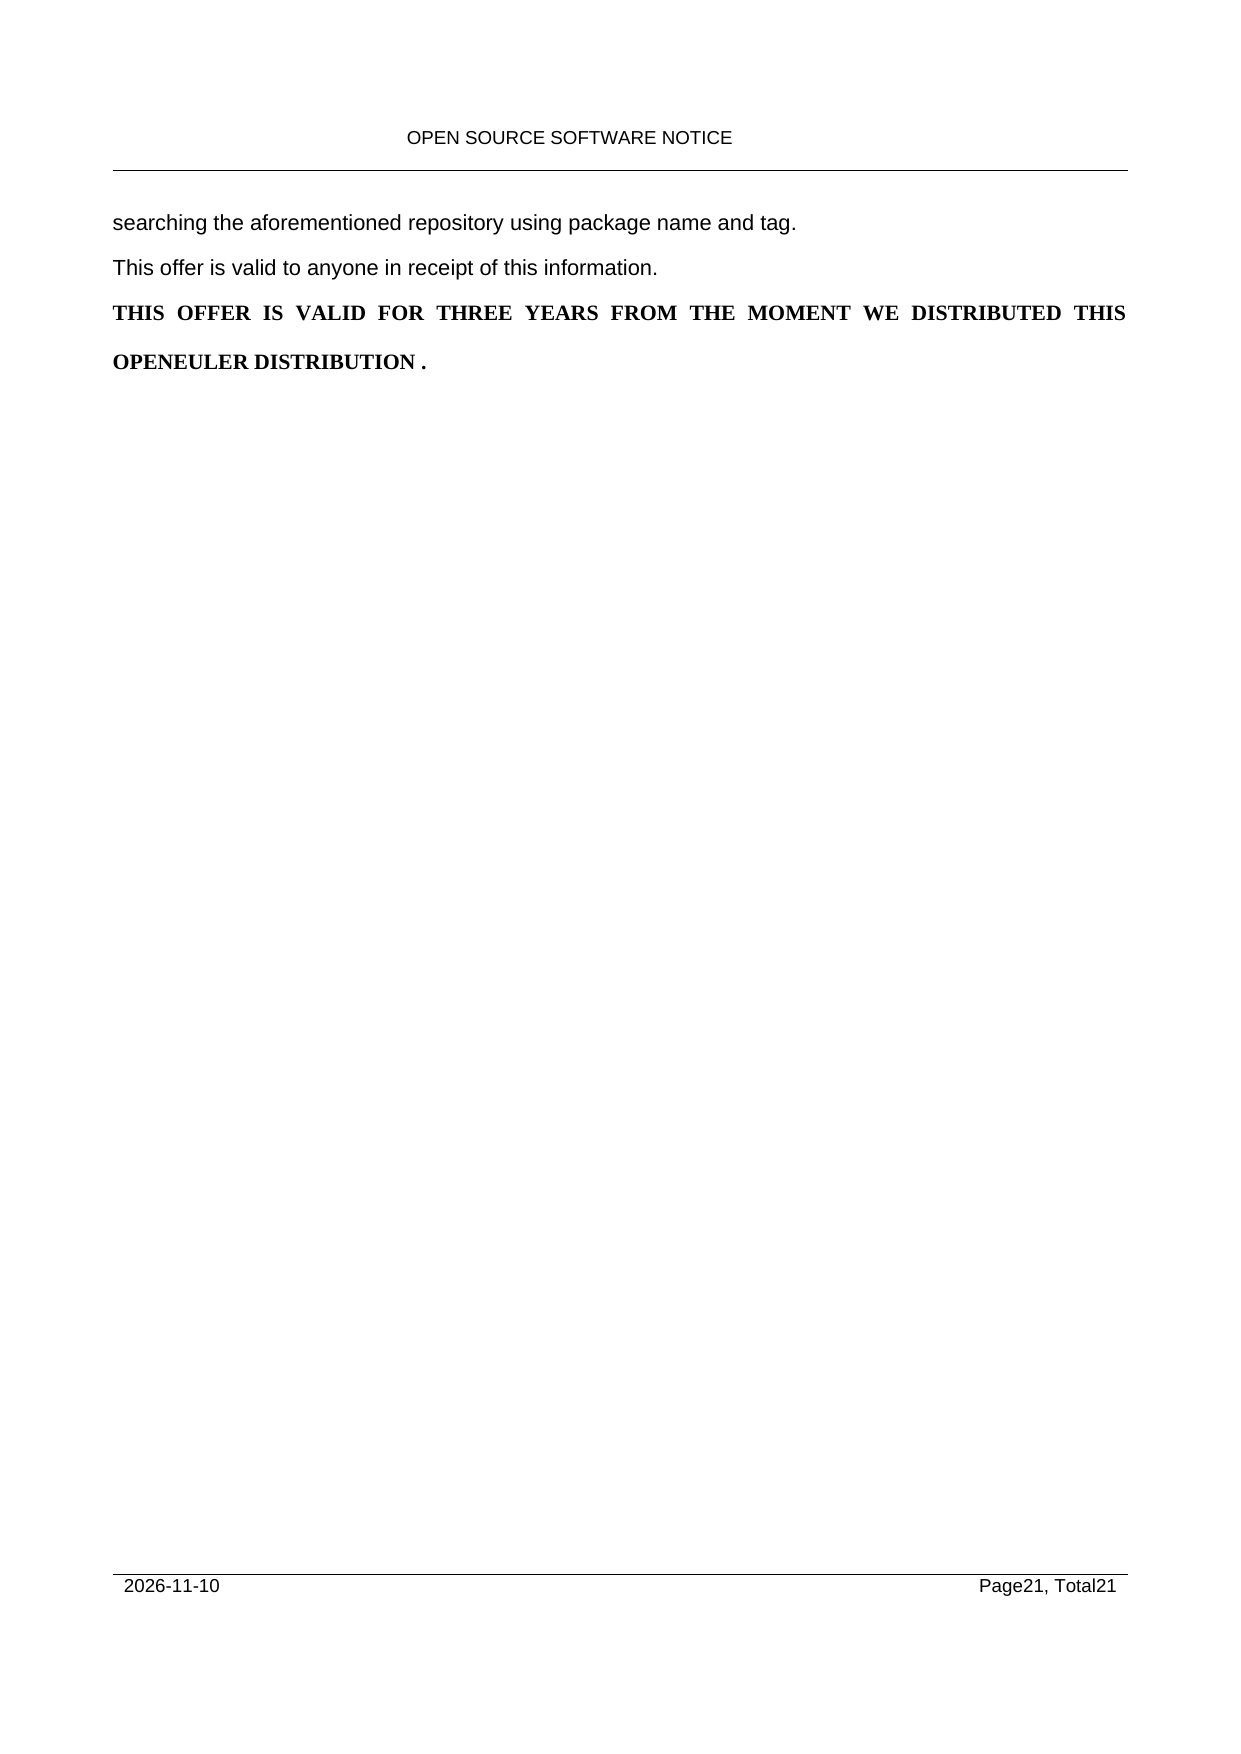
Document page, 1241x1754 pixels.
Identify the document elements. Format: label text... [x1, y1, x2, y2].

text This offer is valid to anyone in receipt of this information. [112, 251, 1128, 284]
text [112, 206, 1128, 239]
text THIS OFFER IS VALID FOR THREE YEARS FROM THE MOMENT WE DISTRIBUTED THIS OPENEULER DISTRIBUTION . [112, 297, 1128, 378]
